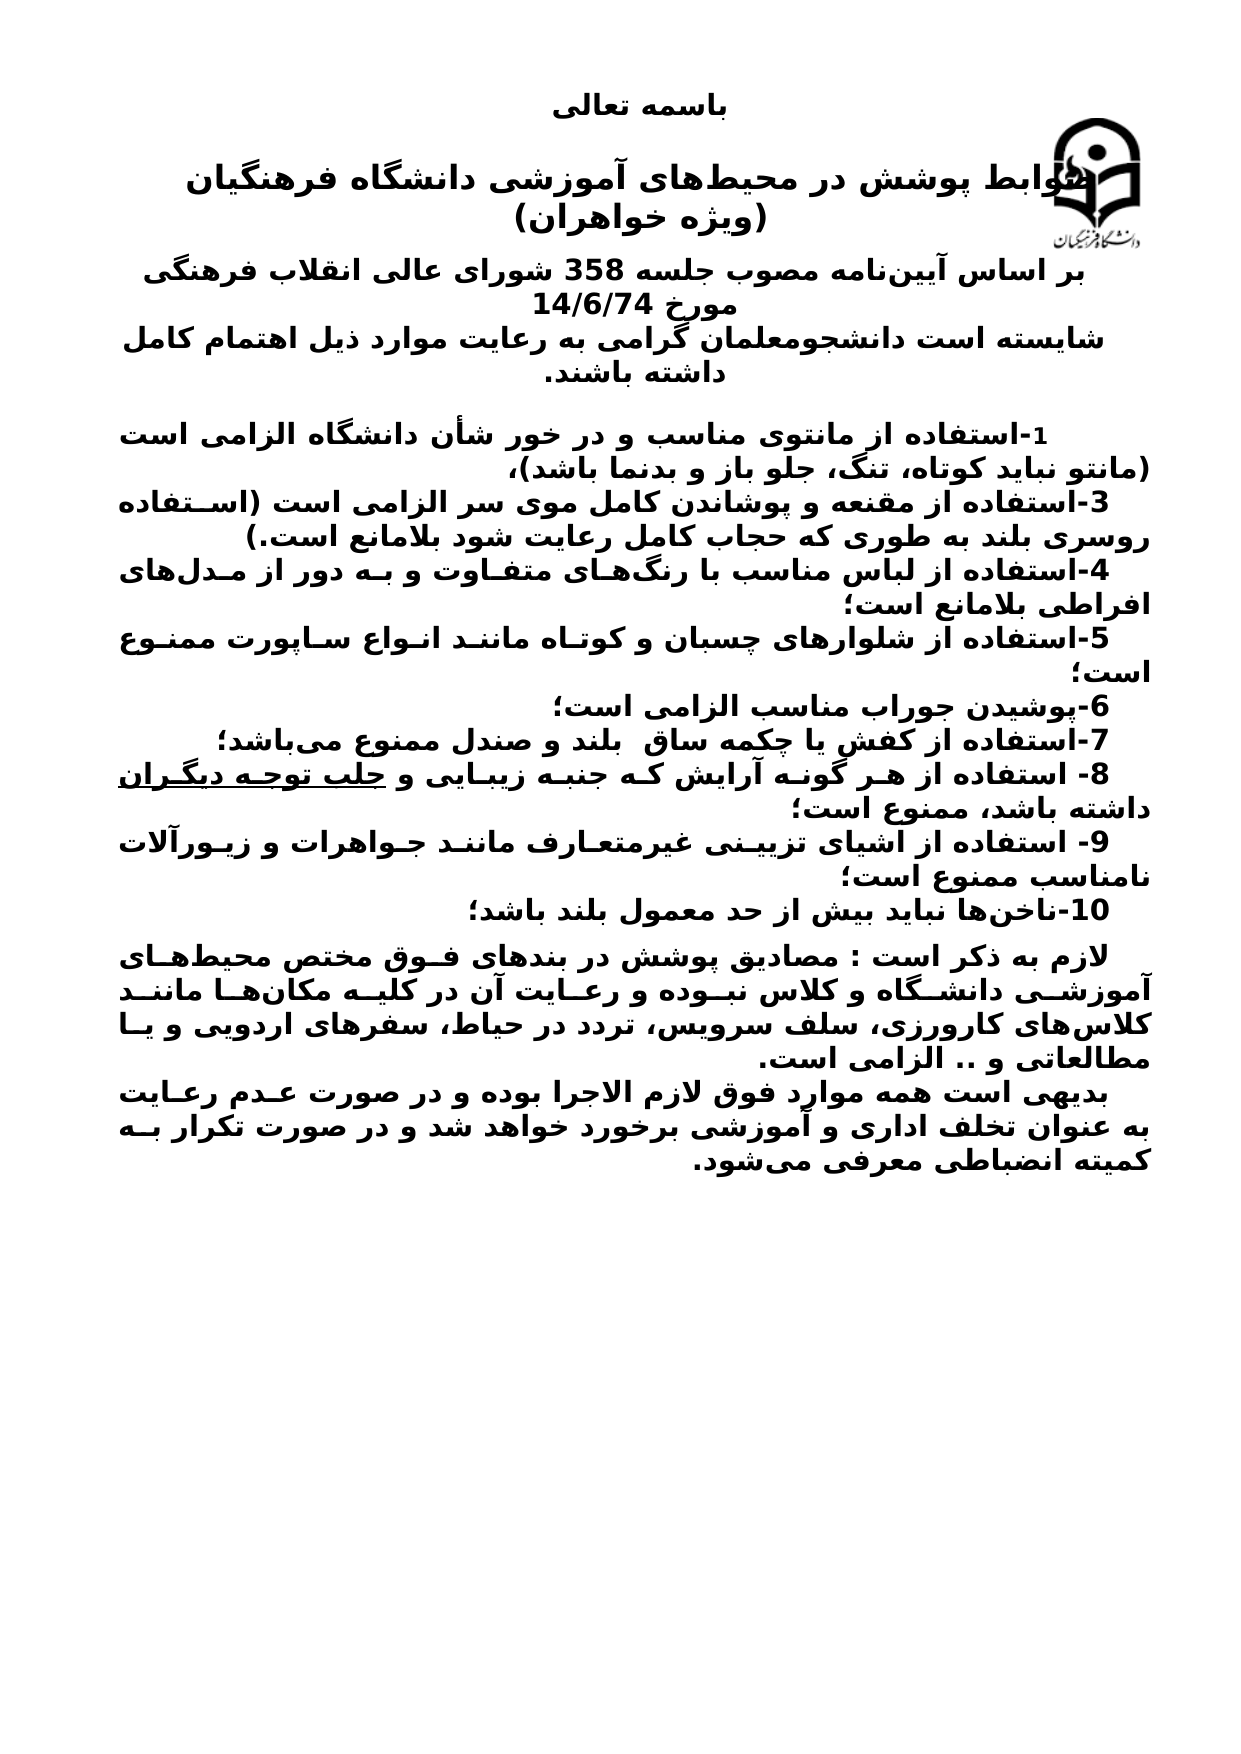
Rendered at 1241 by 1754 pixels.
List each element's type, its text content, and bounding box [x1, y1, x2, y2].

picture [1053, 123, 1141, 158]
text بر اساس آیین‌نامه مصوب جلسه 358 شورای عالی انقلاب فرهنگی مورخ 14/6/74 [118, 254, 1152, 322]
text 7-استفاده از کفش یا چکمه ساق بلند و صندل ممنوع می‌باشد؛ [118, 723, 1152, 757]
text شایسته است دانشجومعلمان گرامی به رعایت موارد ذیل اهتمام کامل داشته باشند. [118, 322, 1152, 389]
text لازم به ذکر است : مصادیق پوشش در بندهای فوق مختص محیط‌های آموزشی دانشگاه و کلاس نبوده و رعایت آن در کلیه مکان‌ها مانند کلاس‌های کارورزی، سلف سرویس، تردد در حیاط، سفرهای اردویی و یا مطالعاتی و .. الزامی است. [118, 940, 1152, 1076]
text 9- استفاده از اشیای تزیینی غیرمتعارف مانند جواهرات و زیورآلات نامناسب ممنوع است؛ [118, 825, 1152, 893]
picture [1053, 236, 1141, 249]
text 6-پوشیدن جوراب مناسب الزامی است؛ [118, 689, 1152, 723]
text باسمه تعالی [118, 89, 1152, 123]
text 10-ناخن‌ها نباید بیش از حد معمول بلند باشد؛ [118, 893, 1152, 927]
text 8- استفاده از هر گونه آرایش که جنبه زیبایی و جلب توجه دیگران داشته باشد، ممنوع است؛ [118, 757, 1152, 825]
text (ویژه خواهران) [118, 197, 1152, 236]
text ضوابط پوشش در محیط‌های آموزشی دانشگاه فرهنگیان [118, 158, 1152, 197]
text 3-استفاده از مقنعه و پوشاندن کامل موی سر الزامی است (استفاده روسری بلند به طوری که حجاب کامل رعایت شود بلامانع است.) [118, 486, 1152, 553]
text بدیهی است همه موارد فوق لازم الاجرا بوده و در صورت عدم رعایت به عنوان تخلف اداری و آموزشی برخورد خواهد شد و در صورت تکرار به کمیته انضباطی معرفی می‌شود. [118, 1076, 1152, 1177]
text 1-استفاده از مانتوی مناسب و در خور شأن دانشگاه الزامی است (مانتو نباید کوتاه، تنگ، جلو باز و بدنما باشد)، [118, 418, 1152, 486]
text 5-استفاده از شلوارهای چسبان و کوتاه مانند انواع ساپورت ممنوع است؛ [118, 621, 1152, 689]
text 4-استفاده از لباس مناسب با رنگ‌های متفاوت و به دور از مدل‌های افراطی بلامانع است؛ [118, 553, 1152, 621]
